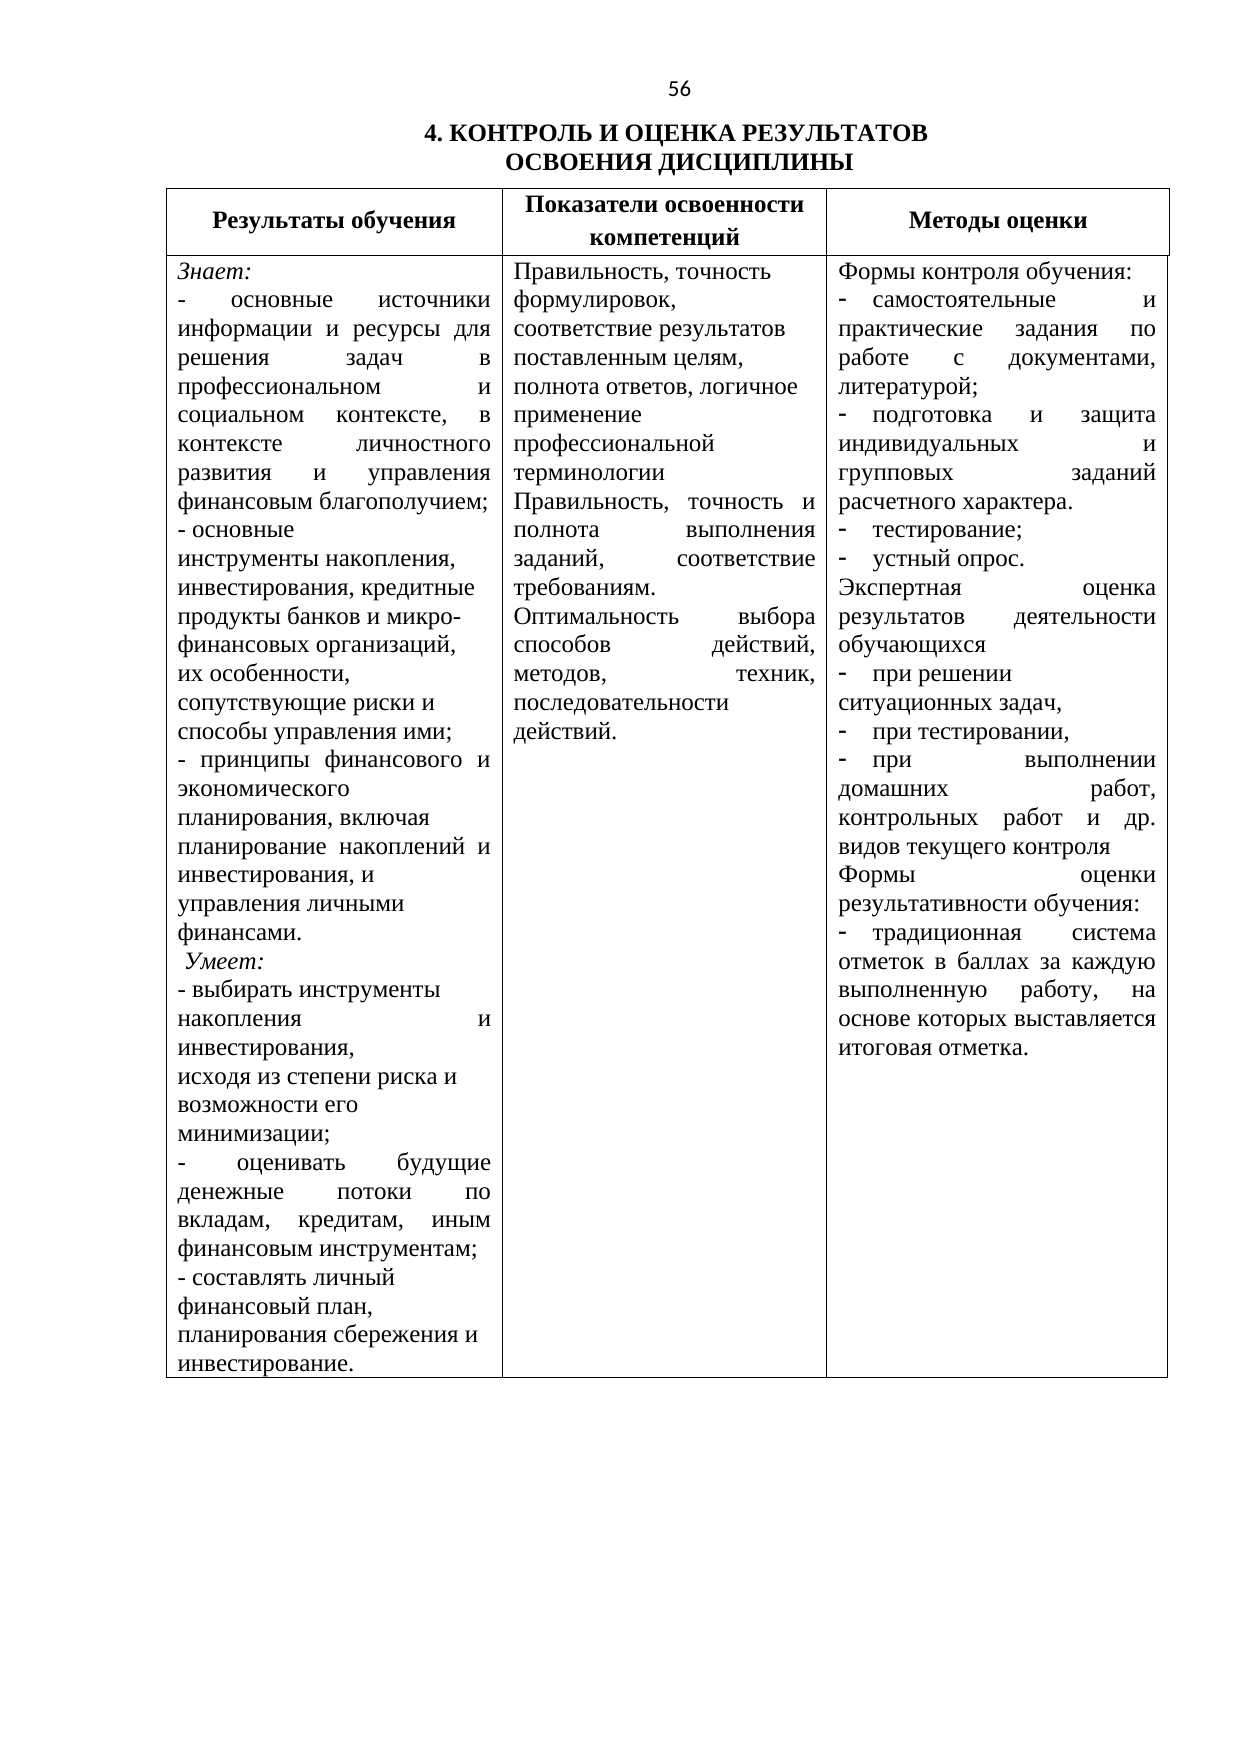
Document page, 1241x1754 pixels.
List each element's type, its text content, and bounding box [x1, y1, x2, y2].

table_header Показатели освоенности компетенций [503, 189, 826, 255]
table_cell Формы контроля обучения: самостоятельные и практические задания по работе с документами, литературой; подготовка и защита индивидуальных и групповых заданий расчетного характера. тестирование; устный опрос. Экспертная оценка результатов деятельности обучающихся при решении ситуационных задач, при тестировании, при выполнении домашних работ, контрольных работ и др. видов текущего контроля Формы оценки результативности обучения: традиционная система отметок в баллах за каждую выполненную работу, на основе которых выставляется итоговая отметка. [827, 256, 1167, 1377]
table_header Результаты обучения [167, 189, 502, 255]
table_header Методы оценки [827, 189, 1169, 255]
table_cell Правильность, точность формулировок, соответствие результатов поставленным целям, полнота ответов, логичное применение профессиональной терминологии Правильность, точность и полнота выполнения заданий, соответствие требованиям. Оптимальность выбора способов действий, методов, техник, последовательности действий. [503, 256, 826, 1377]
table_cell Знает: - основные источники информации и ресурсы для решения задач в профессиональном и социальном контексте, в контексте личностного развития и управления финансовым благополучием; - основные инструменты накопления, инвестирования, кредитные продукты банков и микро- финансовых организаций, их особенности, сопутствующие риски и способы управления ими; - принципы финансового и экономического планирования, включая планирование накоплений и инвестирования, и управления личными финансами. Умеет: - выбирать инструменты накопления и инвестирования, исходя из степени риска и возможности его минимизации; - оценивать будущие денежные потоки по вкладам, кредитам, иным финансовым инструментам; - составлять личный финансовый план, планирования сбережения и инвестирование. [167, 256, 502, 1377]
text 4. КОНТРОЛЬ И ОЦЕНКА РЕЗУЛЬТАТОВ ОСВОЕНИЯ ДИСЦИПЛИНЫ [177, 118, 1181, 176]
